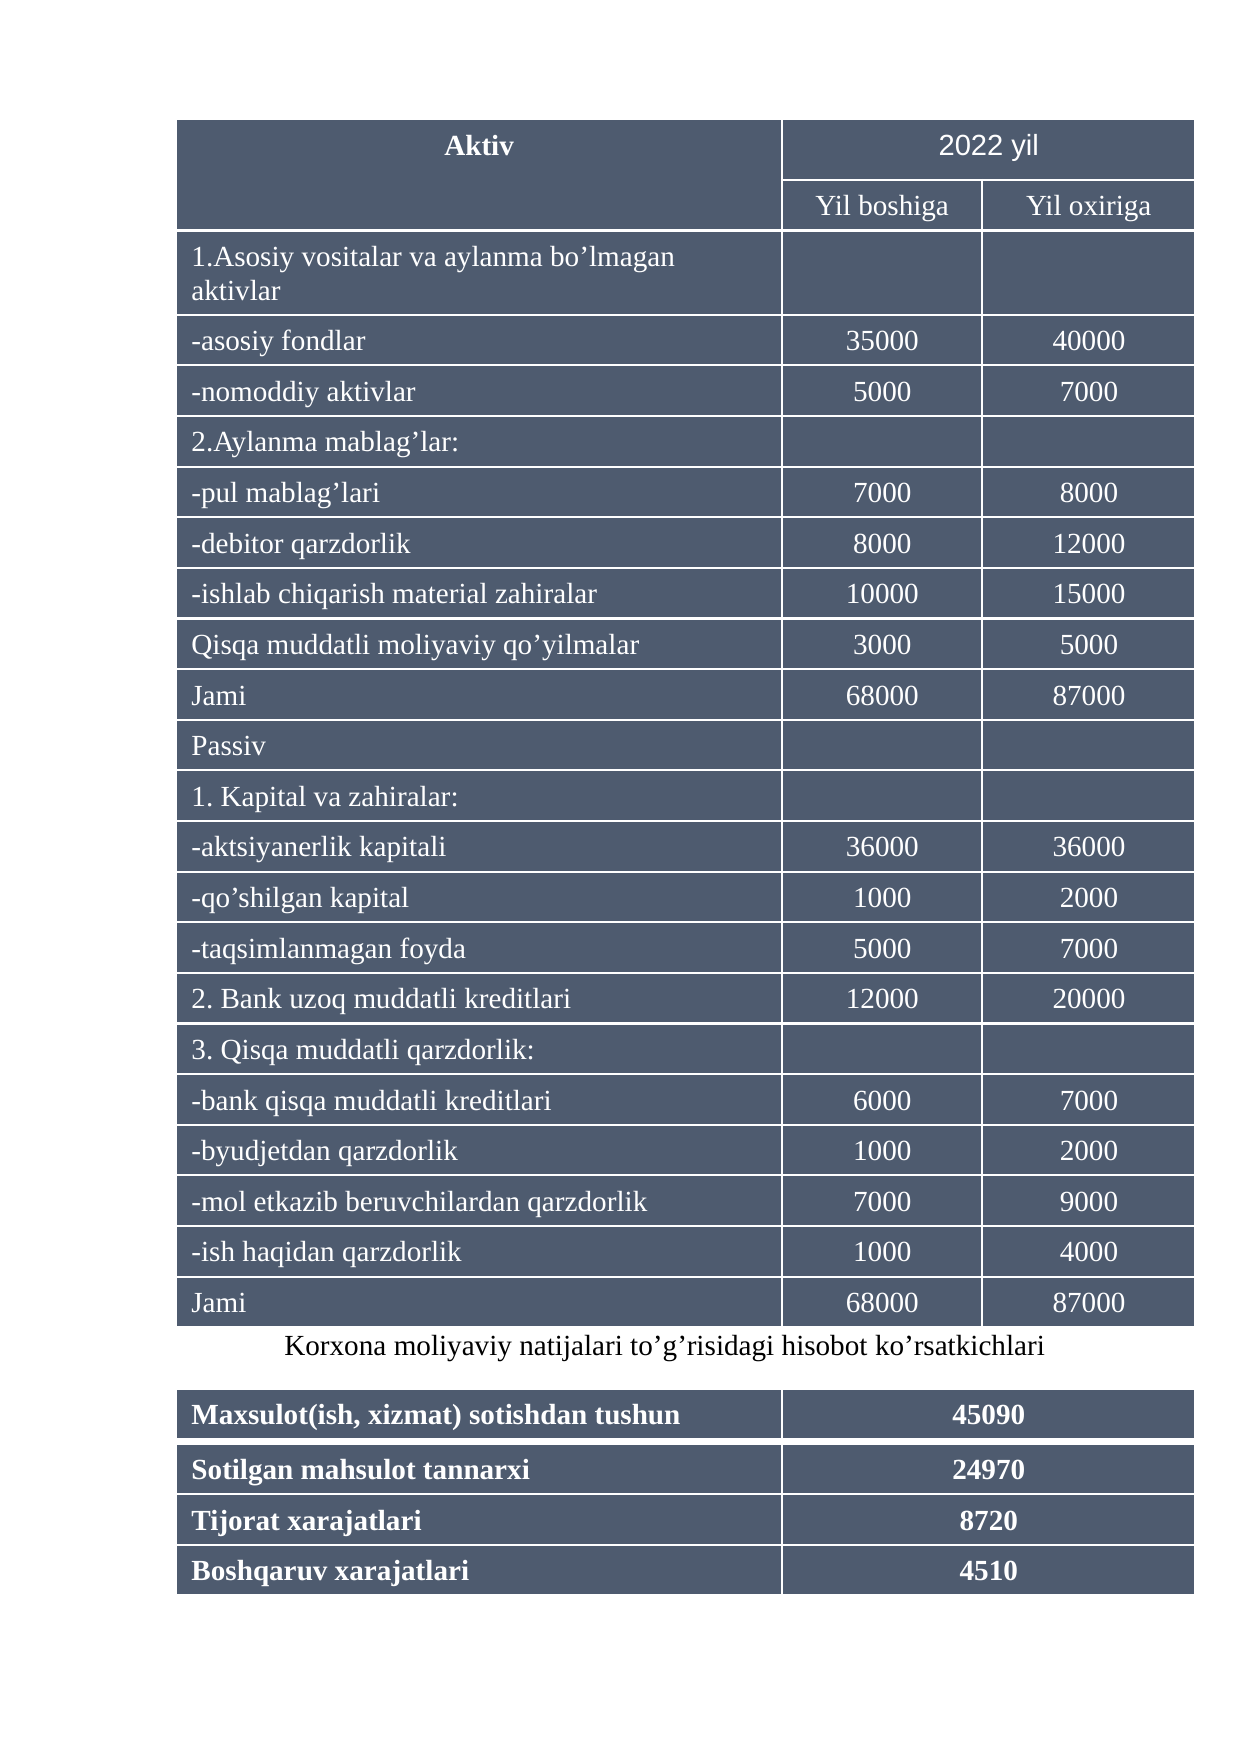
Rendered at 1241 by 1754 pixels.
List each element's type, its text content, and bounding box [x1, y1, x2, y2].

table_cell Jami [177, 670, 781, 719]
table_cell -ishlab chiqarish material zahiralar [177, 569, 781, 617]
table_cell 2.Aylanma mablag’lar: [177, 417, 781, 466]
table_cell [783, 771, 981, 820]
table_cell 5000 [783, 923, 981, 972]
table_cell [983, 771, 1194, 820]
text Korxona moliyaviy natijalari to’g’risidagi hisobot ko’rsatkichlari [177, 1328, 1152, 1362]
table_cell 7000 [983, 923, 1194, 972]
table_cell 40000 [983, 316, 1194, 364]
table_cell 4510 [783, 1546, 1194, 1594]
table_cell Passiv [177, 721, 781, 769]
table_cell 35000 [783, 316, 981, 364]
table_cell Yil oxiriga [983, 181, 1194, 229]
table_cell 9000 [983, 1176, 1194, 1225]
table_cell 24970 [783, 1445, 1194, 1493]
table_cell 12000 [983, 518, 1194, 567]
table_cell Sotilgan mahsulot tannarxi [177, 1445, 781, 1493]
table_cell 2000 [983, 873, 1194, 921]
table_cell [983, 1025, 1194, 1073]
table_cell 36000 [983, 822, 1194, 871]
table_cell [983, 721, 1194, 769]
table_cell -qo’shilgan kapital [177, 873, 781, 921]
table_cell 2. Bank uzoq muddatli kreditlari [177, 974, 781, 1022]
table_cell 1000 [783, 873, 981, 921]
table_cell [783, 232, 981, 314]
table_cell -pul mablag’lari [177, 468, 781, 516]
table_cell Tijorat xarajatlari [177, 1495, 781, 1544]
table_cell 8000 [783, 518, 981, 567]
table_header Aktiv [177, 120, 781, 229]
table_cell 2000 [983, 1126, 1194, 1174]
table_cell 1.Asosiy vositalar va aylanma bo’lmagan aktivlar [177, 232, 781, 314]
table_cell 1000 [783, 1126, 981, 1174]
table_cell 12000 [783, 974, 981, 1022]
table_cell [983, 232, 1194, 314]
table_cell 6000 [783, 1075, 981, 1124]
table_cell -asosiy fondlar [177, 316, 781, 364]
table_cell 5000 [783, 366, 981, 415]
table_cell 8720 [783, 1495, 1194, 1544]
table_header 45090 [783, 1390, 1194, 1438]
table_cell -bank qisqa muddatli kreditlari [177, 1075, 781, 1124]
table_cell 68000 [783, 670, 981, 719]
table_header 2022 yil [783, 120, 1194, 179]
table_cell [983, 417, 1194, 466]
table_header Maxsulot(ish, xizmat) sotishdan tushun [177, 1390, 781, 1438]
table_cell 8000 [983, 468, 1194, 516]
table_cell 7000 [983, 1075, 1194, 1124]
table_cell 87000 [983, 670, 1194, 719]
table_cell [783, 1025, 981, 1073]
table_cell Qisqa muddatli moliyaviy qo’yilmalar [177, 620, 781, 668]
table_cell 7000 [783, 468, 981, 516]
table_cell -aktsiyanerlik kapitali [177, 822, 781, 871]
table_cell 36000 [783, 822, 981, 871]
table_cell 3. Qisqa muddatli qarzdorlik: [177, 1025, 781, 1073]
table_cell Boshqaruv xarajatlari [177, 1546, 781, 1594]
table_cell -taqsimlanmagan foyda [177, 923, 781, 972]
table_cell 3000 [783, 620, 981, 668]
table_cell 87000 [983, 1278, 1194, 1326]
table_cell 1. Kapital va zahiralar: [177, 771, 781, 820]
table_cell -mol etkazib beruvchilardan qarzdorlik [177, 1176, 781, 1225]
table_cell 7000 [783, 1176, 981, 1225]
table_cell -debitor qarzdorlik [177, 518, 781, 567]
table_cell 5000 [983, 620, 1194, 668]
table_cell -byudjetdan qarzdorlik [177, 1126, 781, 1174]
table_cell Yil boshiga [783, 181, 981, 229]
table_cell 20000 [983, 974, 1194, 1022]
table_cell -ish haqidan qarzdorlik [177, 1227, 781, 1276]
table_cell [783, 721, 981, 769]
table_cell 10000 [783, 569, 981, 617]
table_cell 15000 [983, 569, 1194, 617]
table_cell 1000 [783, 1227, 981, 1276]
table_cell -nomoddiy aktivlar [177, 366, 781, 415]
table_cell 4000 [983, 1227, 1194, 1276]
table_cell 68000 [783, 1278, 981, 1326]
table_cell 7000 [983, 366, 1194, 415]
table_cell [783, 417, 981, 466]
table_cell Jami [177, 1278, 781, 1326]
